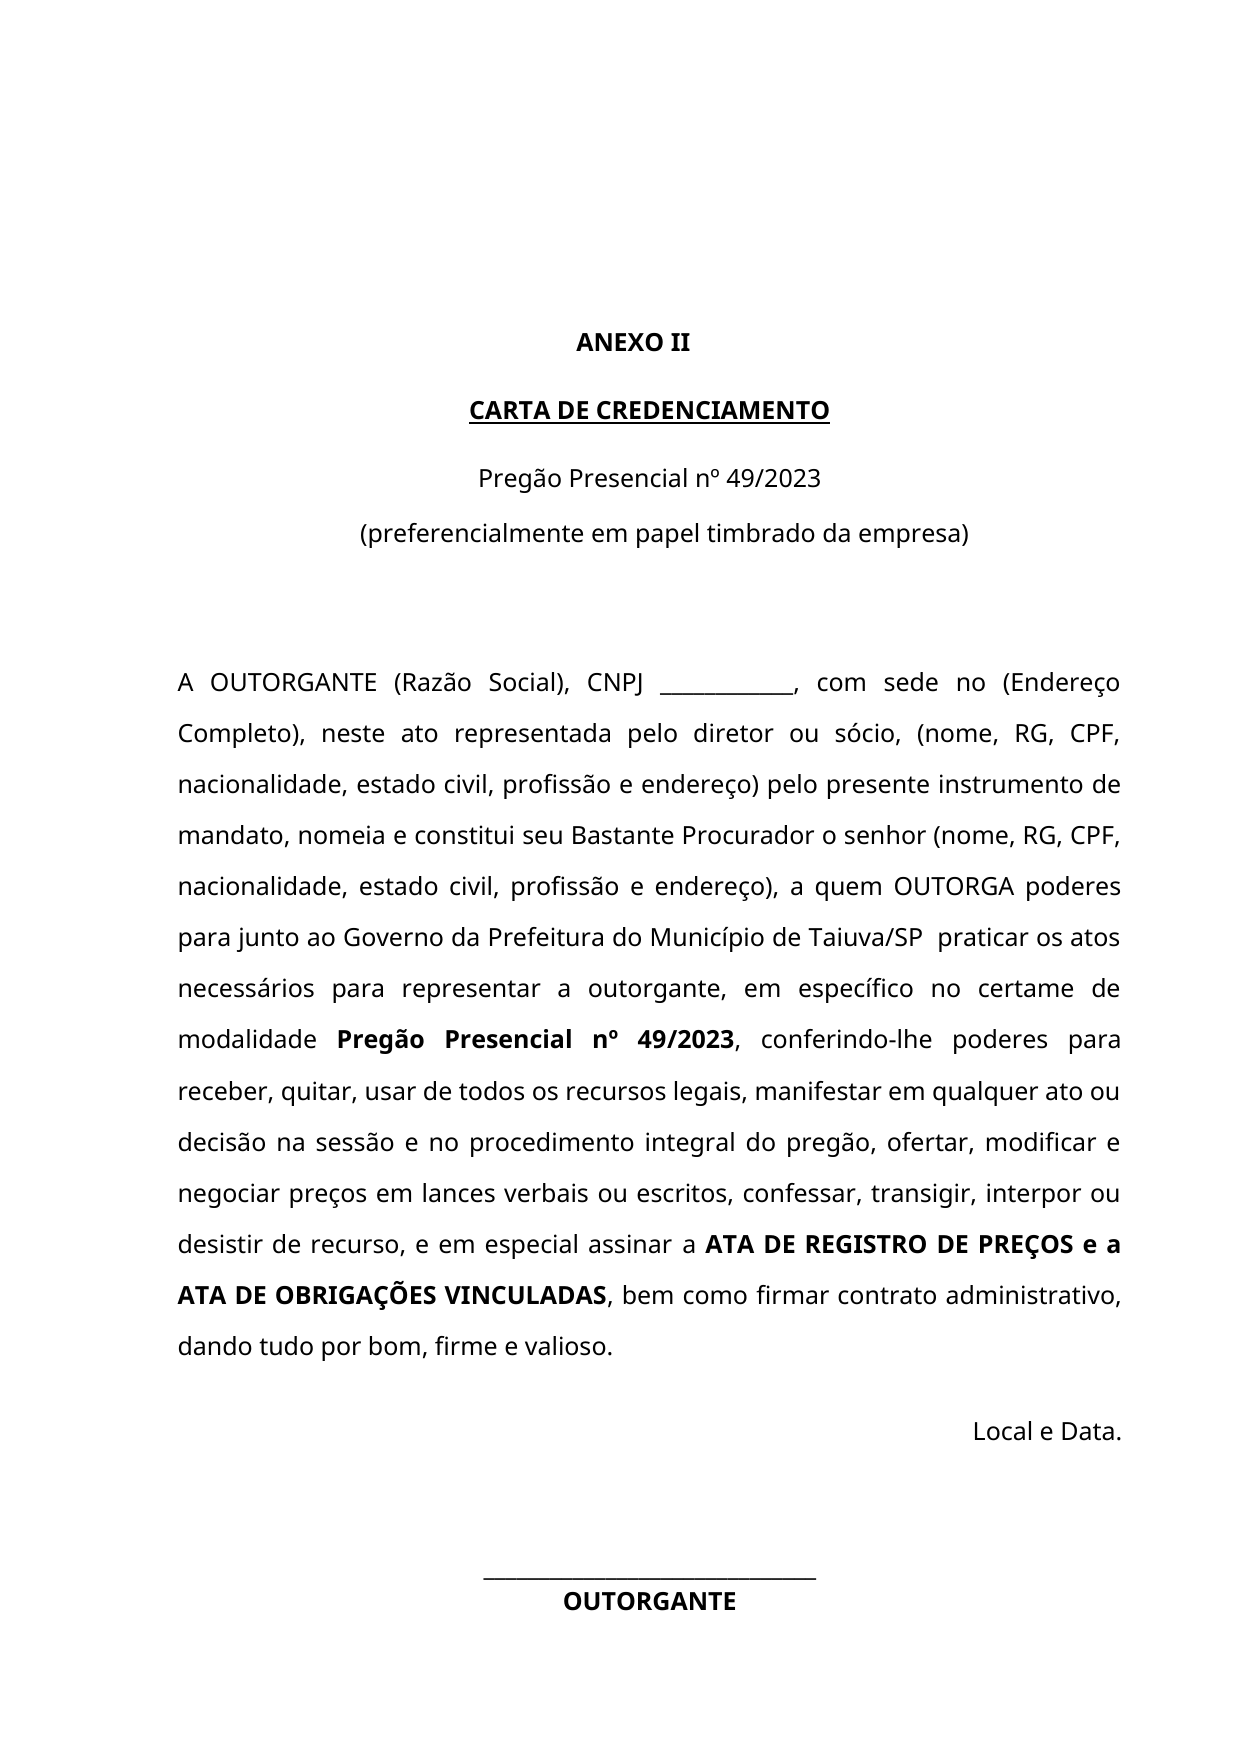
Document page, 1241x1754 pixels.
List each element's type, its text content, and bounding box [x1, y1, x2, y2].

text ______________________________ [177, 1550, 1122, 1584]
text Local e Data. [177, 1413, 1122, 1447]
text ANEXO II [177, 325, 1122, 359]
text Pregão Presencial nº 49/2023 [177, 461, 1122, 495]
subtitle (preferencialmente em papel timbrado da empresa) [177, 516, 1152, 550]
text A OUTORGANTE (Razão Social), CNPJ ____________, com sede no (Endereço Completo), neste ato representada pelo diretor ou sócio, (nome, RG, CPF, nacionalidade, estado civil, profissão e endereço) pelo presente instrumento de mandato, nomeia e constitui seu Bastante Procurador o senhor (nome, RG, CPF, nacionalidade, estado civil, profissão e endereço), a quem OUTORGA poderes para junto ao Governo da Prefeitura do Município de Taiuva/SP praticar os atos necessários para representar a outorgante, em específico no certame de modalidade Pregão Presencial nº 49/2023, conferindo-lhe poderes para receber, quitar, usar de todos os recursos legais, manifestar em qualquer ato ou decisão na sessão e no procedimento integral do pregão, ofertar, modificar e negociar preços em lances verbais ou escritos, confessar, transigir, interpor ou desistir de recurso, e em especial assinar a ATA DE REGISTRO DE PREÇOS e a ATA DE OBRIGAÇÕES VINCULADAS, bem como firmar contrato administrativo, dando tudo por bom, firme e valioso. [177, 665, 1122, 1362]
text CARTA DE CREDENCIAMENTO [177, 393, 1122, 427]
text OUTORGANTE [177, 1584, 1122, 1618]
